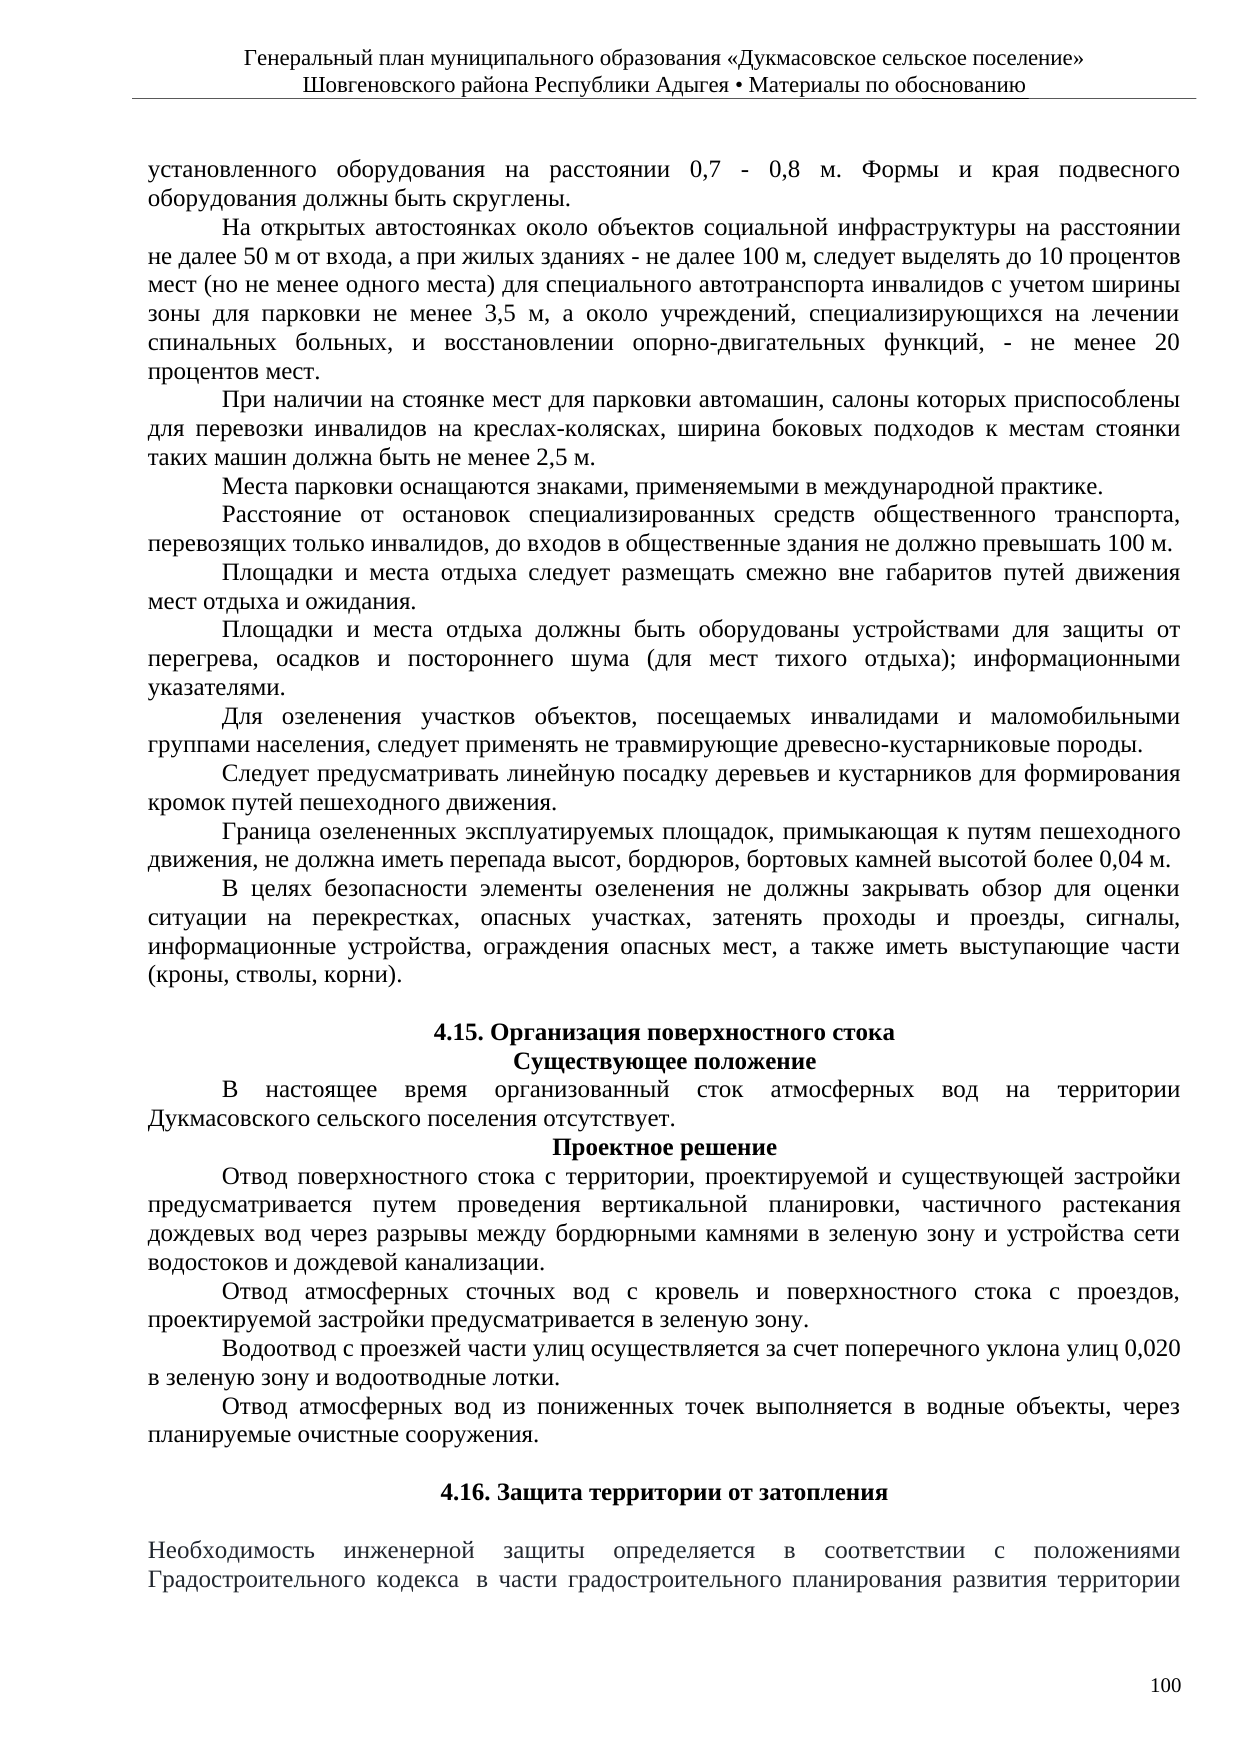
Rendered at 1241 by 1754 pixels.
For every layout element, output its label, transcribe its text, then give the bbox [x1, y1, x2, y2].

text Площадки и места отдыха следует размещать смежно вне габаритов путей движения мест отдыха и ожидания. [148, 557, 1181, 614]
text При наличии на стоянке мест для парковки автомашин, салоны которых приспособлены для перевозки инвалидов на креслах-колясках, ширина боковых подходов к местам стоянки таких машин должна быть не менее 2,5 м. [148, 384, 1181, 471]
text Водоотвод с проезжей части улиц осуществляется за счет поперечного уклона улиц 0,020 в зеленую зону и водоотводные лотки. [148, 1333, 1181, 1391]
text Площадки и места отдыха должны быть оборудованы устройствами для защиты от перегрева, осадков и постороннего шума (для мест тихого отдыха); информационными указателями. [148, 614, 1181, 701]
text Существующее положение [148, 1046, 1181, 1074]
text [148, 154, 1181, 212]
text Для озеленения участков объектов, посещаемых инвалидами и маломобильными группами населения, следует применять не травмирующие древесно-кустарниковые породы. [148, 701, 1181, 758]
text 4.15. Организация поверхностного стока [148, 1017, 1181, 1046]
text Следует предусматривать линейную посадку деревьев и кустарников для формирования кромок путей пешеходного движения. [148, 758, 1181, 816]
text Отвод атмосферных вод из пониженных точек выполняется в водные объекты, через планируемые очистные сооружения. [148, 1391, 1181, 1448]
text Проектное решение [148, 1132, 1181, 1161]
text В целях безопасности элементы озеленения не должны закрывать обзор для оценки ситуации на перекрестках, опасных участках, затенять проходы и проезды, сигналы, информационные устройства, ограждения опасных мест, а также иметь выступающие части (кроны, стволы, корни). [148, 873, 1181, 988]
text Граница озелененных эксплуатируемых площадок, примыкающая к путям пешеходного движения, не должна иметь перепада высот, бордюров, бортовых камней высотой более 0,04 м. [148, 816, 1181, 873]
text Отвод атмосферных сточных вод с кровель и поверхностного стока с проездов, проектируемой застройки предусматривается в зеленую зону. [148, 1276, 1181, 1333]
text Отвод поверхностного стока с территории, проектируемой и существующей застройки предусматривается путем проведения вертикальной планировки, частичного растекания дождевых вод через разрывы между бордюрными камнями в зеленую зону и устройства сети водостоков и дождевой канализации. [148, 1161, 1181, 1276]
text 4.16. Защита территории от затопления [148, 1477, 1181, 1506]
text На открытых автостоянках около объектов социальной инфраструктуры на расстоянии не далее 50 м от входа, а при жилых зданиях - не далее 100 м, следует выделять до 10 процентов мест (но не менее одного места) для специального автотранспорта инвалидов с учетом ширины зоны для парковки не менее 3,5 м, а около учреждений, специализирующихся на лечении спинальных больных, и восстановлении опорно-двигательных функций, - не менее 20 процентов мест. [148, 212, 1181, 384]
text Места парковки оснащаются знаками, применяемыми в международной практике. [148, 471, 1181, 499]
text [148, 1535, 1181, 1592]
text В настоящее время организованный сток атмосферных вод на территории Дукмасовского сельского поселения отсутствует. [148, 1074, 1181, 1132]
text Расстояние от остановок специализированных средств общественного транспорта, перевозящих только инвалидов, до входов в общественные здания не должно превышать 100 м. [148, 499, 1181, 557]
